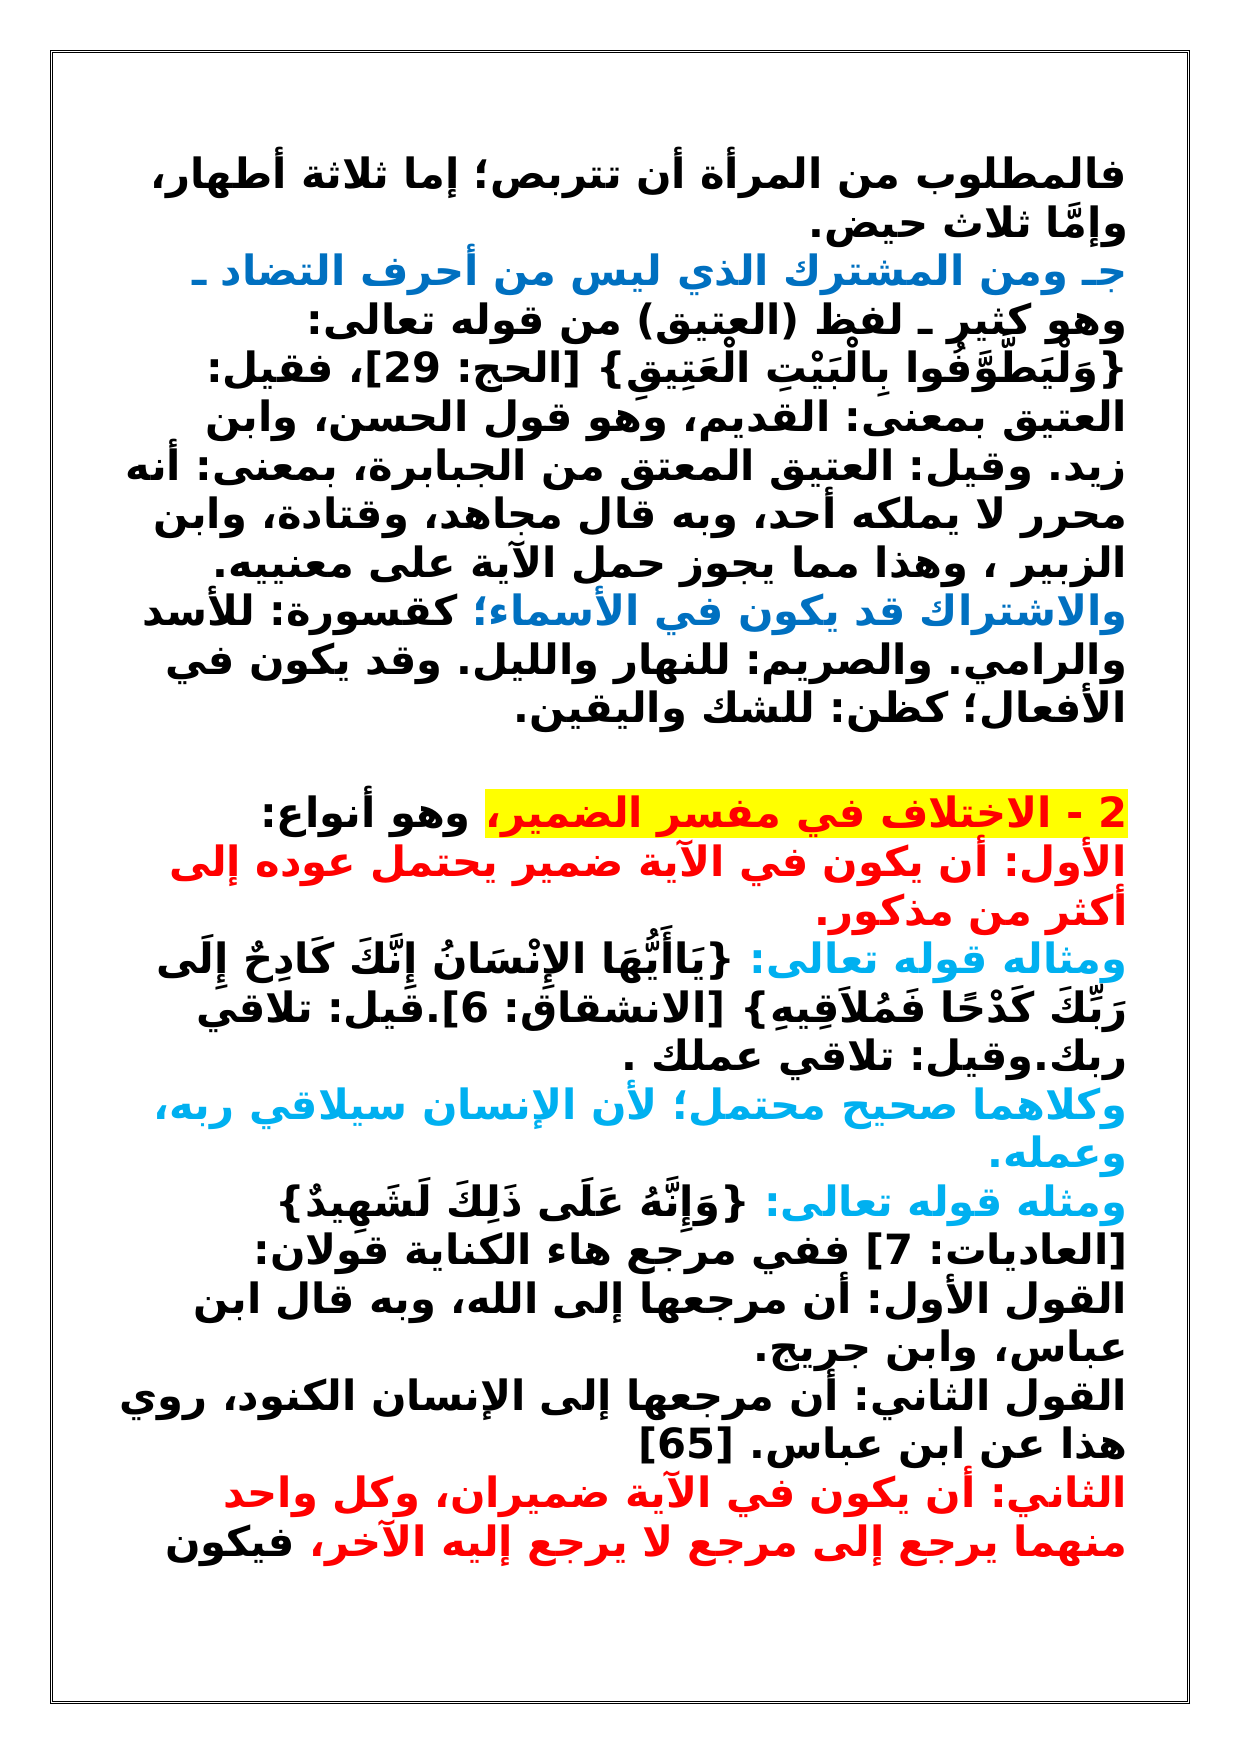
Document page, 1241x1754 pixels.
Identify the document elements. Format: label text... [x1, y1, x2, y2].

text القول الأول: أن مرجعها إلى الله، وبه قال ابن عباس، وابن جريج. [112, 1275, 1128, 1372]
text القول الثاني: أن مرجعها إلى الإنسان الكنود، روي هذا عن ابن عباس. [65] [112, 1372, 1128, 1469]
text جـ ومن المشترك الذي ليس من أحرف التضاد ـ وهو كثير ـ لفظ (العتيق) من قوله تعالى: {وَلْيَطَّوَّفُوا بِالْبَيْتِ الْعَتِيقِ} [الحج: 29]، فقيل: العتيق بمعنى: القديم، وهو قول الحسن، وابن زيد. وقيل: العتيق المعتق من الجبابرة، بمعنى: أنه محرر لا يملكه أحد، وبه قال مجاهد، وقتادة، وابن الزبير ، وهذا مما يجوز حمل الآية على معنييه. [112, 247, 1128, 587]
text 2 - الاختلاف في مفسر الضمير، وهو أنواع: [112, 789, 485, 838]
text ومثله قوله تعالى: {وَإِنَّهُ عَلَى ذَلِكَ لَشَهِيدٌ} [العاديات: 7] ففي مرجع هاء الكناية قولان: [112, 1178, 1128, 1275]
text ومثاله قوله تعالى: {يَاأَيُّهَا الإِنْسَانُ إِنَّكَ كَادِحٌ إِلَى رَبِّكَ كَدْحًا فَمُلاَقِيهِ} [الانشقاق: 6].قيل: تلاقي ربك.وقيل: تلاقي عملك . [112, 935, 1128, 1081]
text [112, 150, 1128, 247]
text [112, 1469, 1128, 1566]
text والاشتراك قد يكون في الأسماء؛ كقسورة: للأسد والرامي. والصريم: للنهار والليل. وقد يكون في الأفعال؛ كظن: للشك واليقين. [112, 587, 1128, 732]
text وكلاهما صحيح محتمل؛ لأن الإنسان سيلاقي ربه، وعمله. [112, 1081, 1128, 1178]
text الأول: أن يكون في الآية ضمير يحتمل عوده إلى أكثر من مذكور. [112, 838, 1128, 935]
